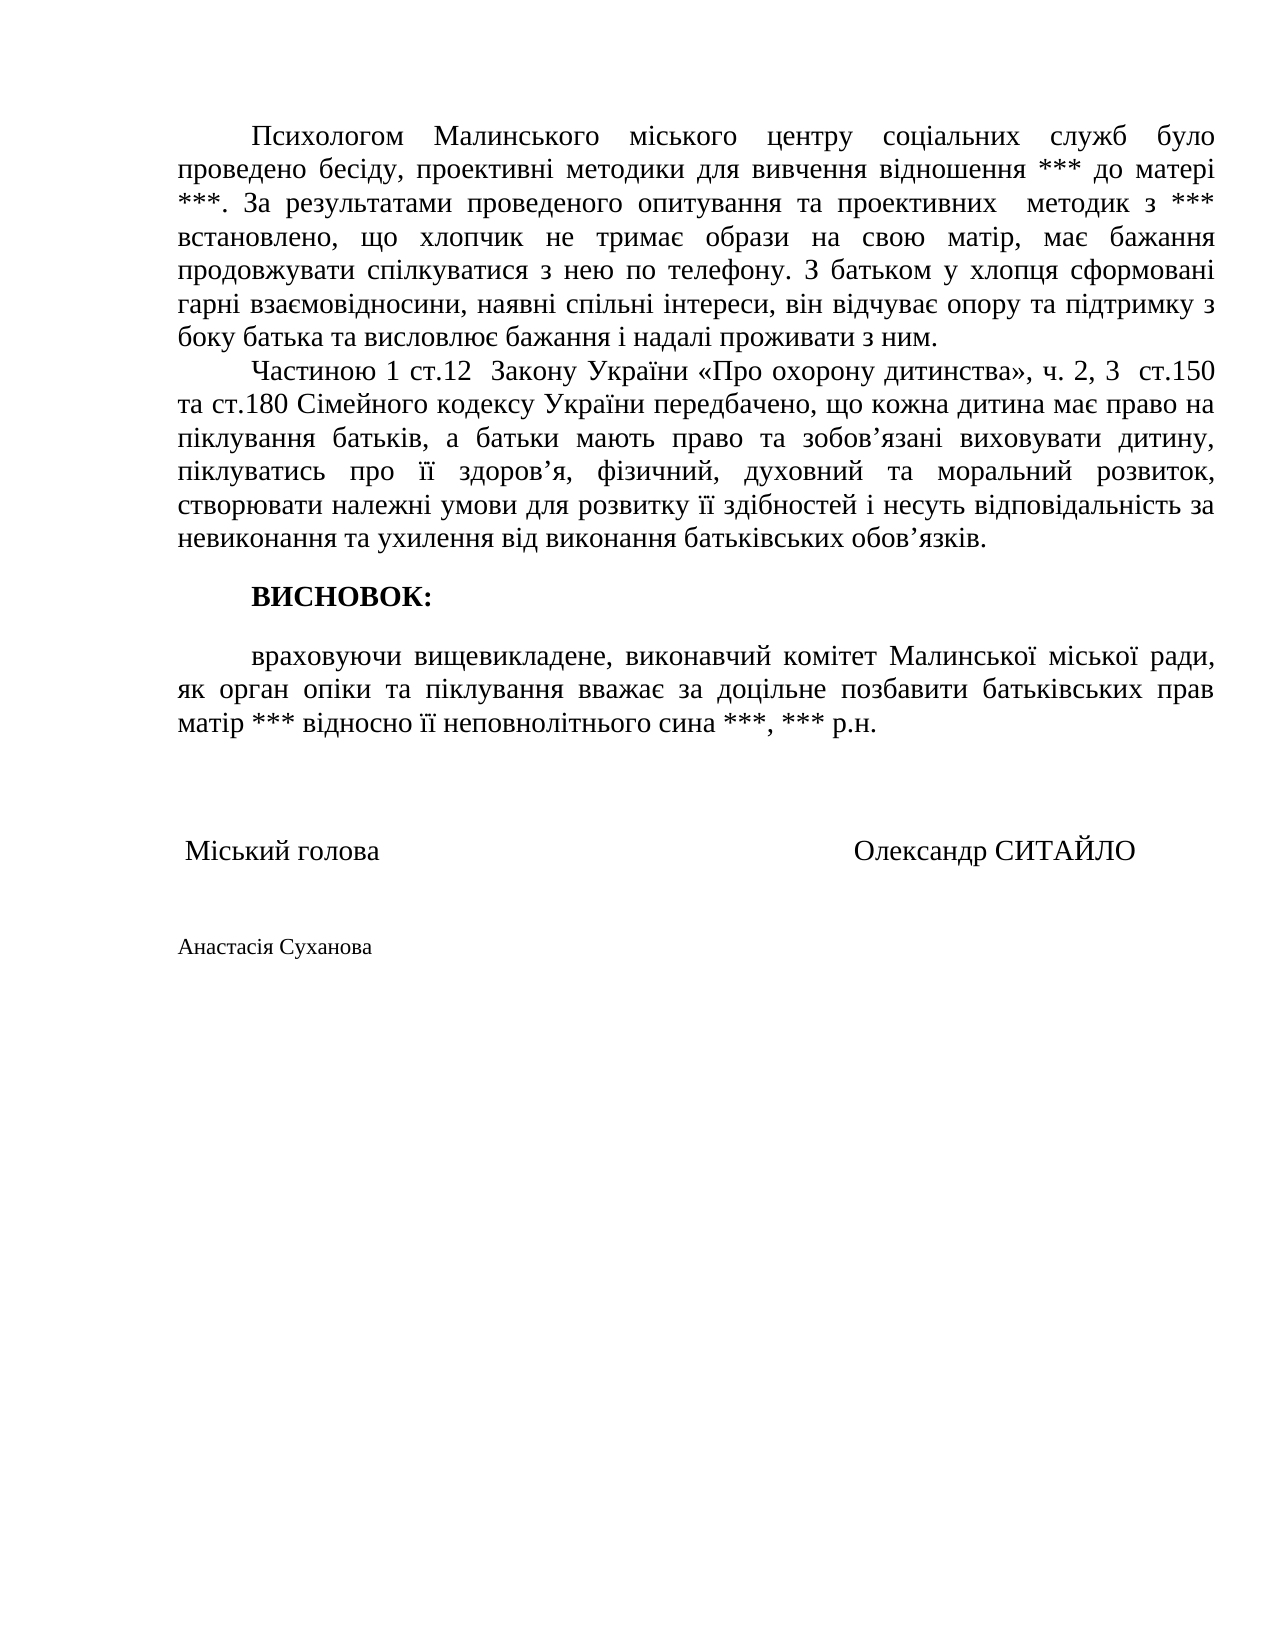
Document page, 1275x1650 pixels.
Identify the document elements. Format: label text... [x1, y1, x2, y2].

text Психологом Малинського міського центру соціальних служб було проведено бесіду, проективні методики для вивчення відношення *** до матері ***. За результатами проведеного опитування та проективних методик з *** встановлено, що хлопчик не тримає образи на свою матір, має бажання продовжувати спілкуватися з нею по телефону. З батьком у хлопця сформовані гарні взаємовідносини, наявні спільні інтереси, він відчуває опору та підтримку з боку батька та висловлює бажання і надалі проживати з ним. [177, 118, 1216, 353]
text Анастасія Суханова [177, 933, 1216, 959]
text Міський голова Олександр СИТАЙЛО [177, 833, 1216, 866]
text ВИСНОВОК: [177, 579, 1216, 613]
text враховуючи вищевикладене, виконавчий комітет Малинської міської ради, як орган опіки та піклування вважає за доцільне позбавити батьківських прав матір *** відносно її неповнолітнього сина ***, *** р.н. [177, 638, 1216, 738]
text Частиною 1 ст.12 Закону України «Про охорону дитинства», ч. 2, 3 ст.150 та ст.180 Сімейного кодексу України передбачено, що кожна дитина має право на піклування батьків, а батьки мають право та зобов’язані виховувати дитину, піклуватись про її здоров’я, фізичний, духовний та моральний розвиток, створювати належні умови для розвитку її здібностей і несуть відповідальність за невиконання та ухилення від виконання батьківських обов’язків. [177, 353, 1216, 554]
